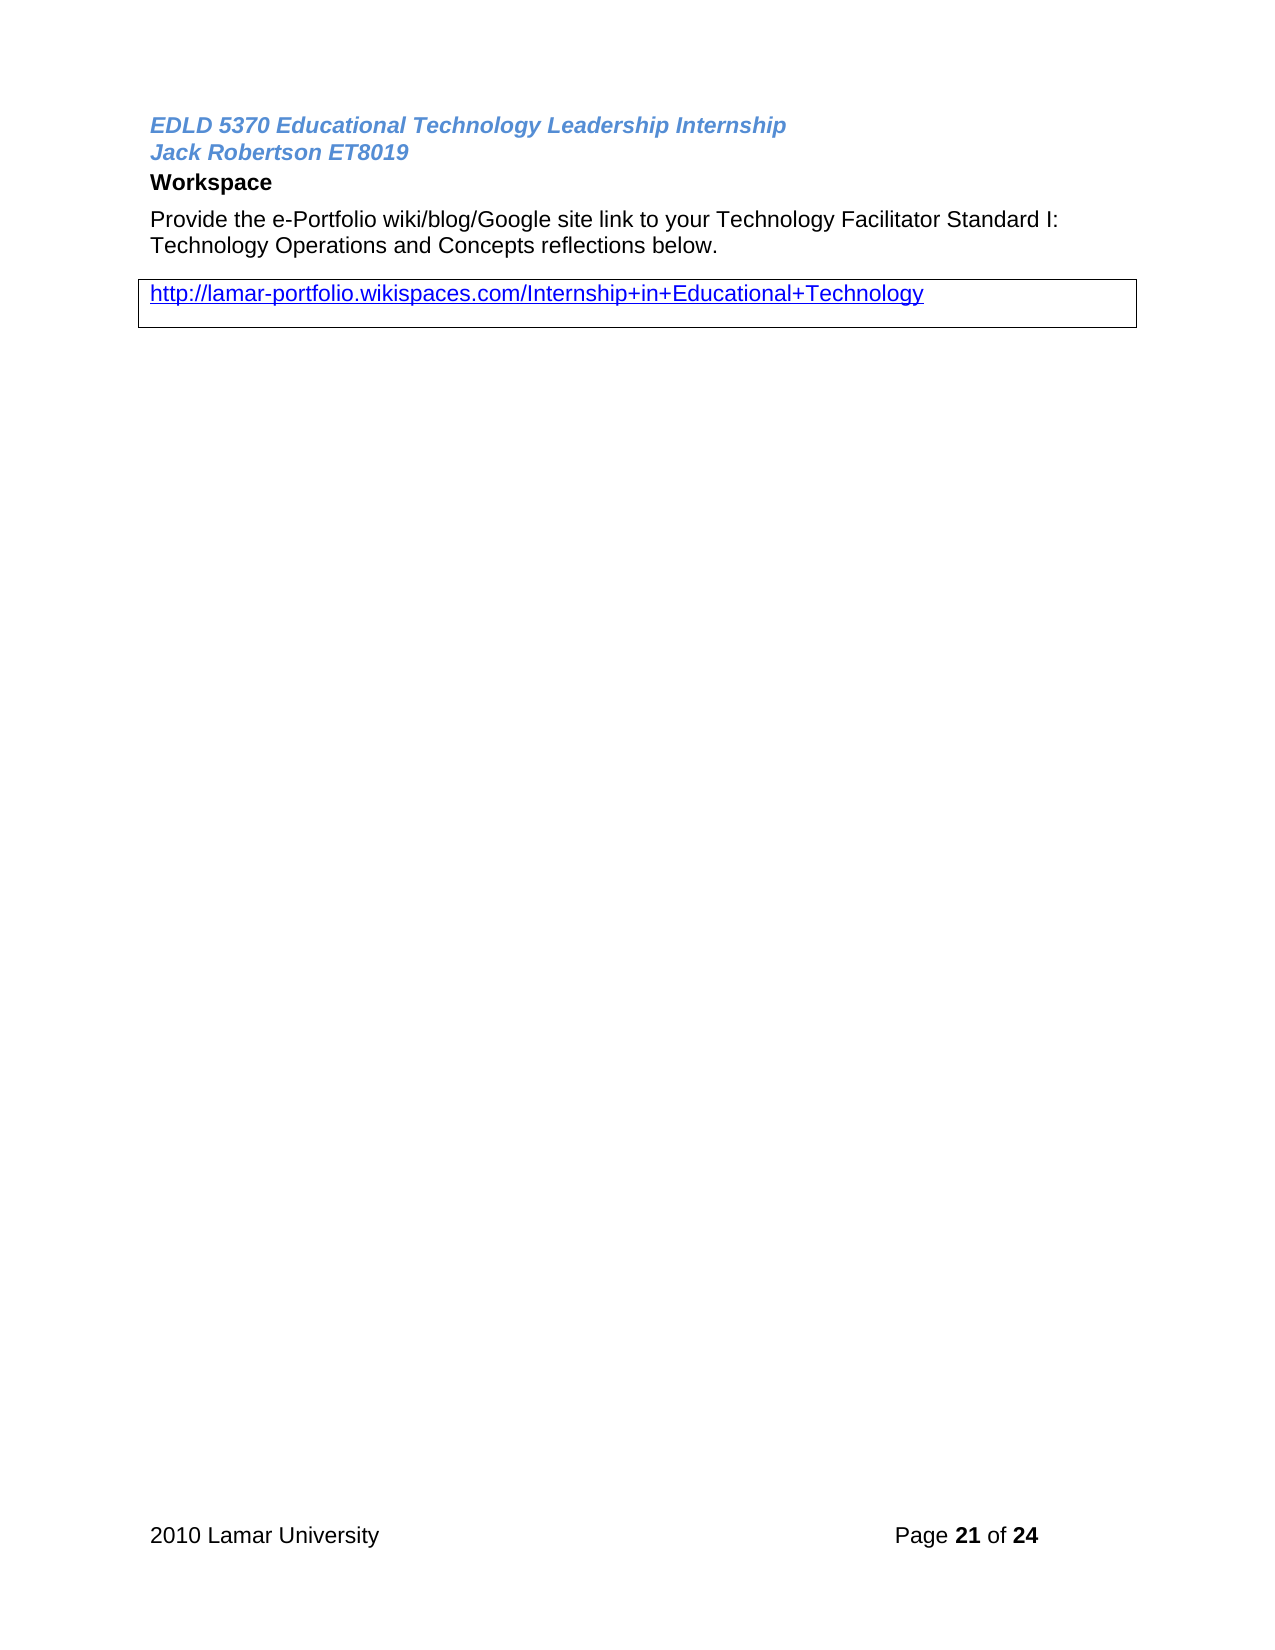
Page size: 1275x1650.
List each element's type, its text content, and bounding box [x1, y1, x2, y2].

text Provide the e-Portfolio wiki/blog/Google site link to your Technology Facilitator Standard I: Technology Operations and Concepts reflections below. [150, 206, 1125, 258]
list Workspace [150, 169, 1110, 195]
table_header http://lamar-portfolio.wikispaces.com/Internship+in+Educational+Technology [139, 280, 1136, 327]
